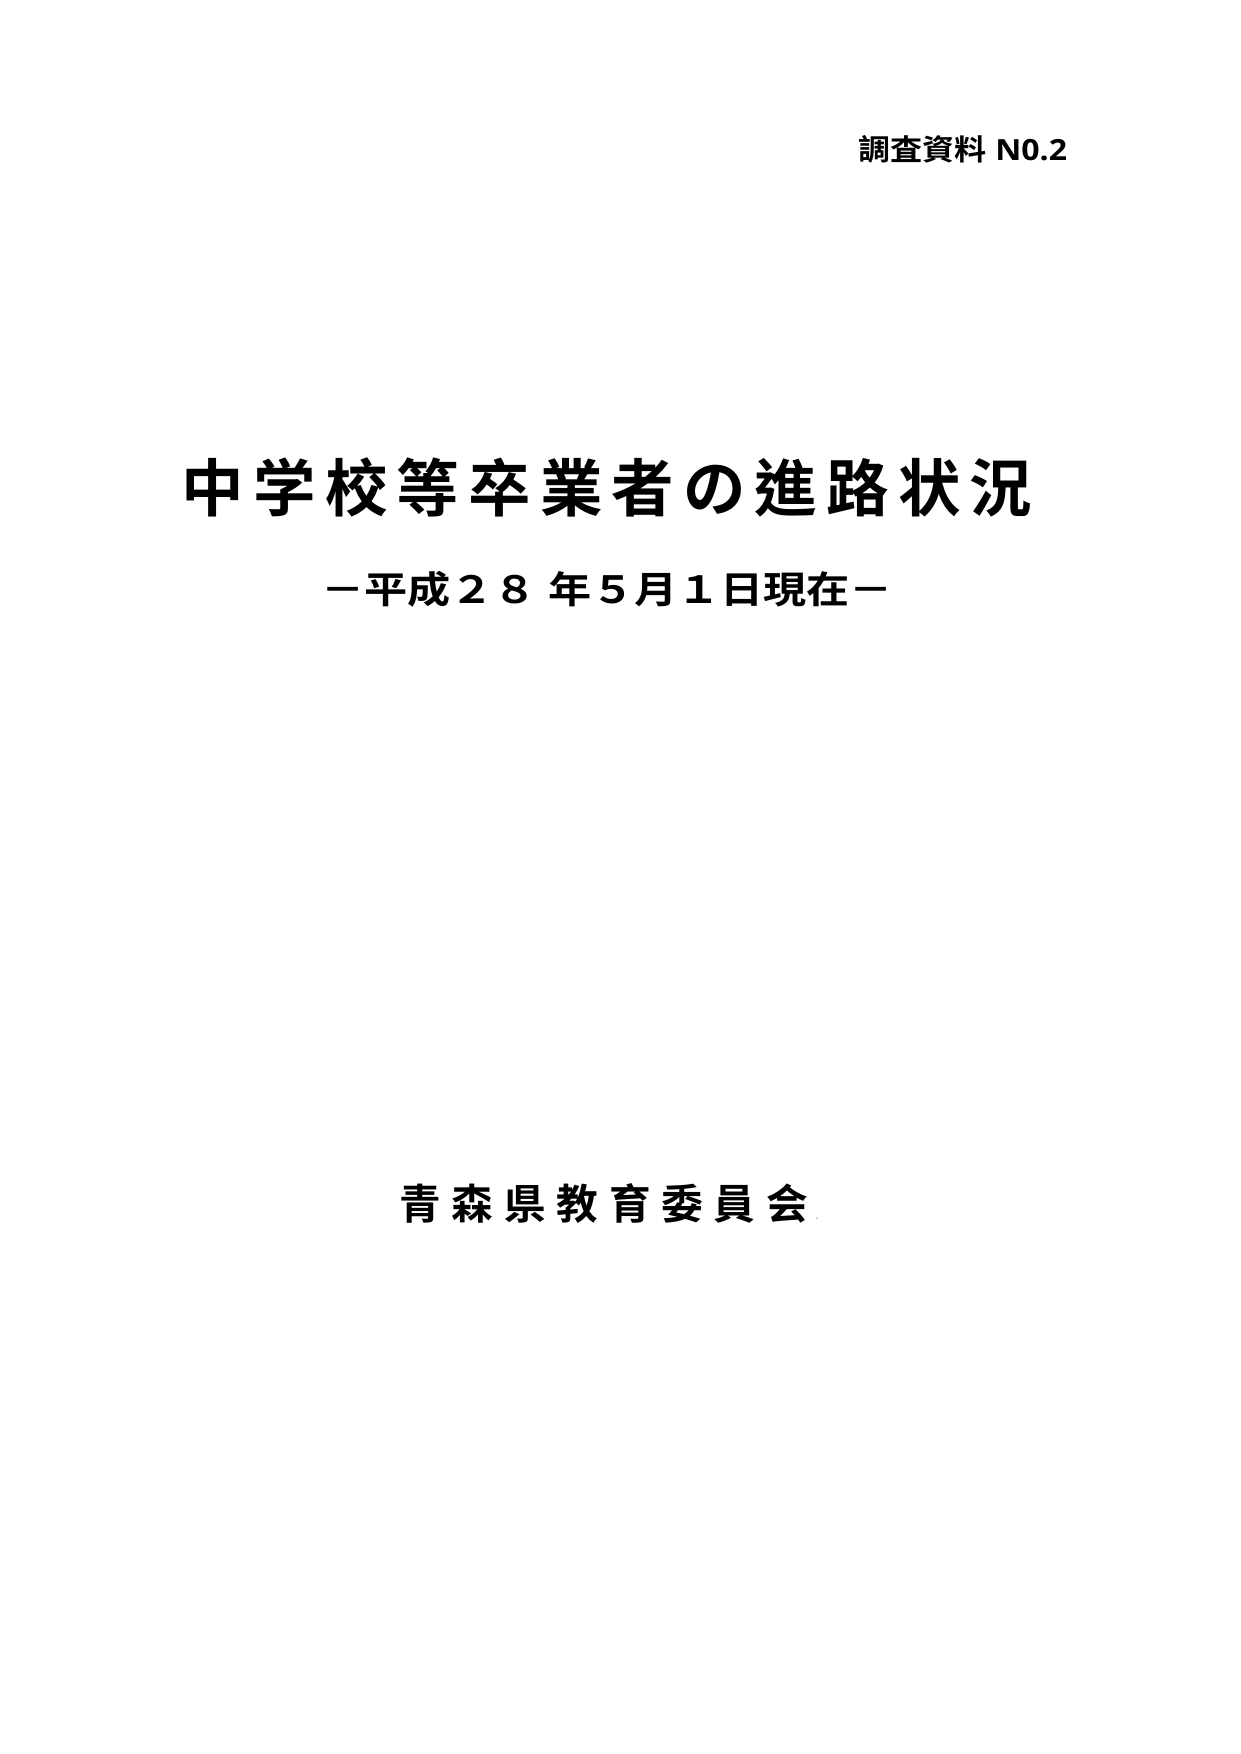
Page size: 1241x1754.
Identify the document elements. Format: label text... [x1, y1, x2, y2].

text 青 森 県 教 育 委 員 会E [95, 1175, 1122, 1232]
text －平成２８ 年５月１日現在－ [95, 563, 1119, 614]
text 中学校等卒業者の進路状況 [95, 445, 1119, 530]
text 調査資料 N0.2 [94, 130, 1067, 169]
